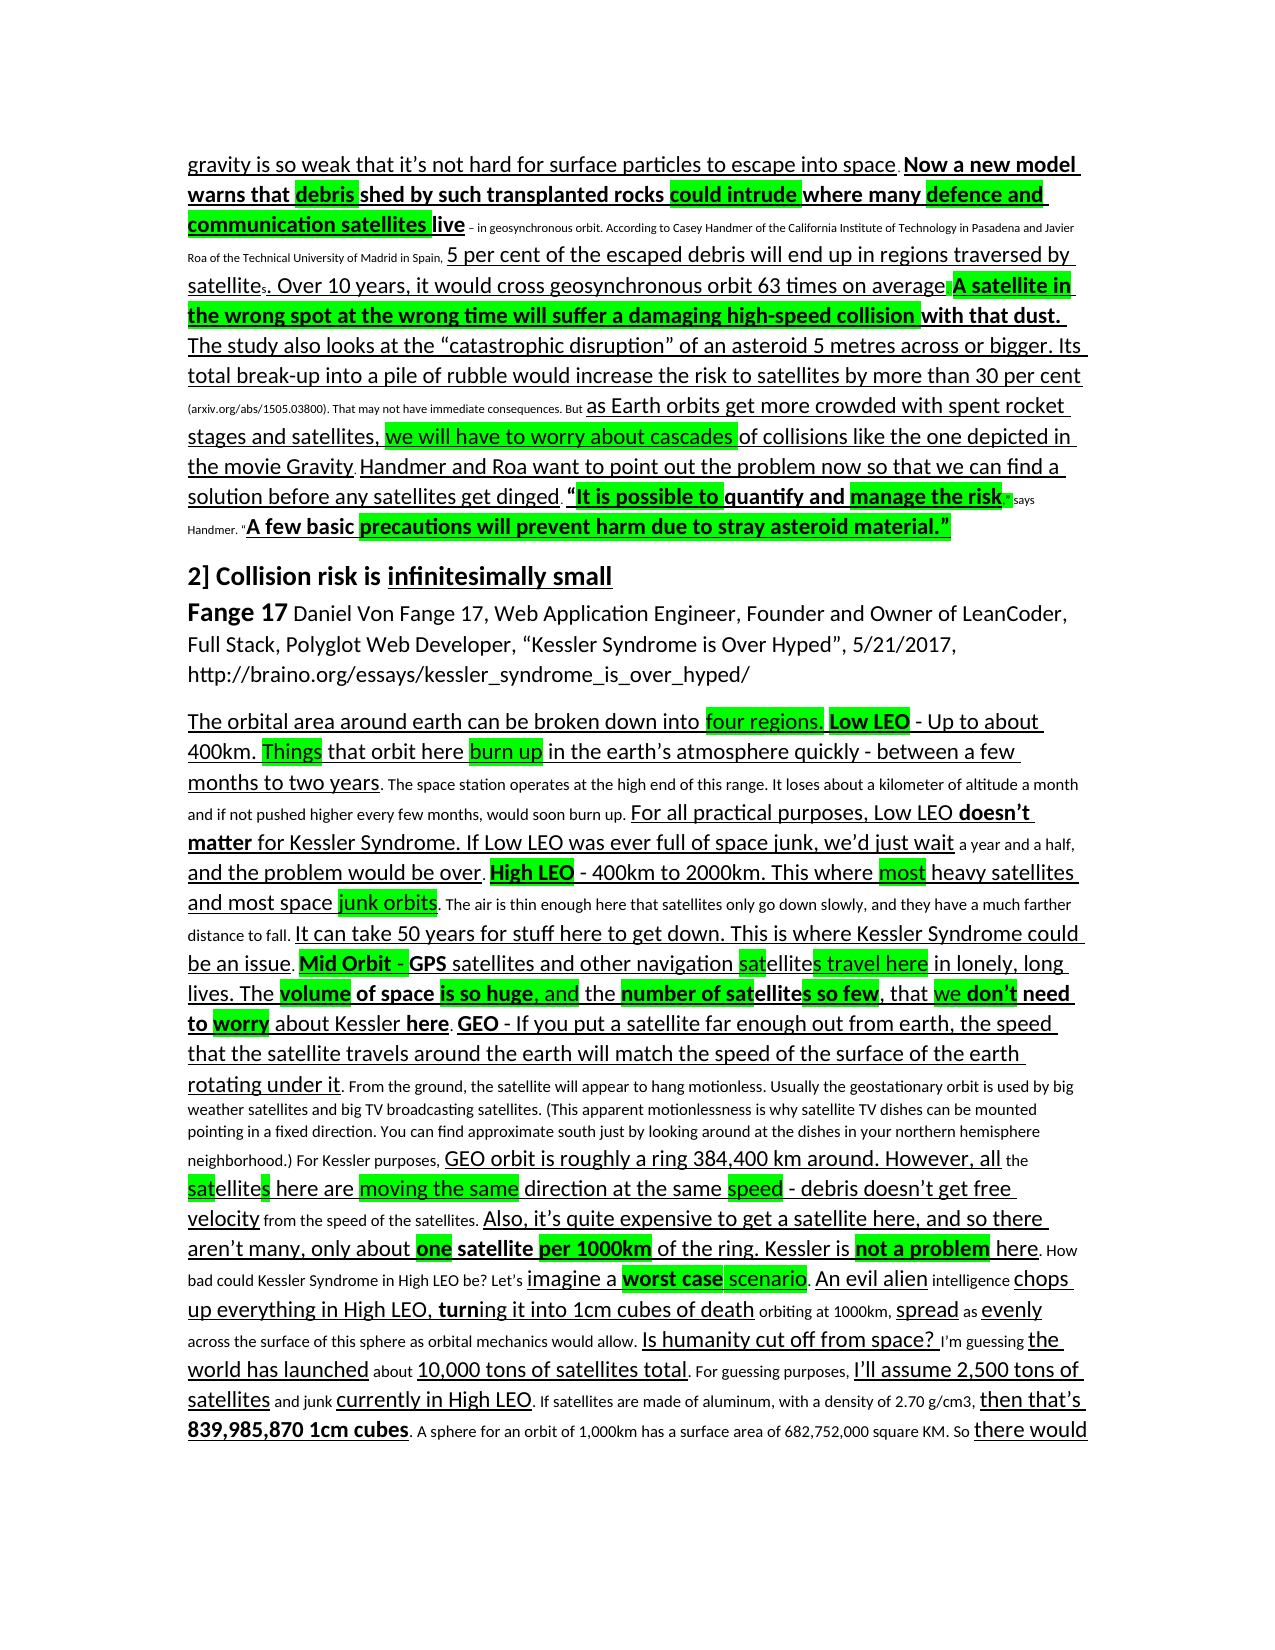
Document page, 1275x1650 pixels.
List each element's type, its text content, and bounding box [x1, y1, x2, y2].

subtitle 2] Collision risk is infinitesimally small [187, 559, 1087, 592]
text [187, 150, 1087, 355]
text Fange 17 Daniel Von Fange 17, Web Application Engineer, Founder and Owner of LeanCoder, Full Stack, Polyglot Web Developer, “Kessler Syndrome is Over Hyped”, 5/21/2017, http://braino.org/essays/kessler_syndrome_is_over_hyped/ [187, 595, 1087, 688]
